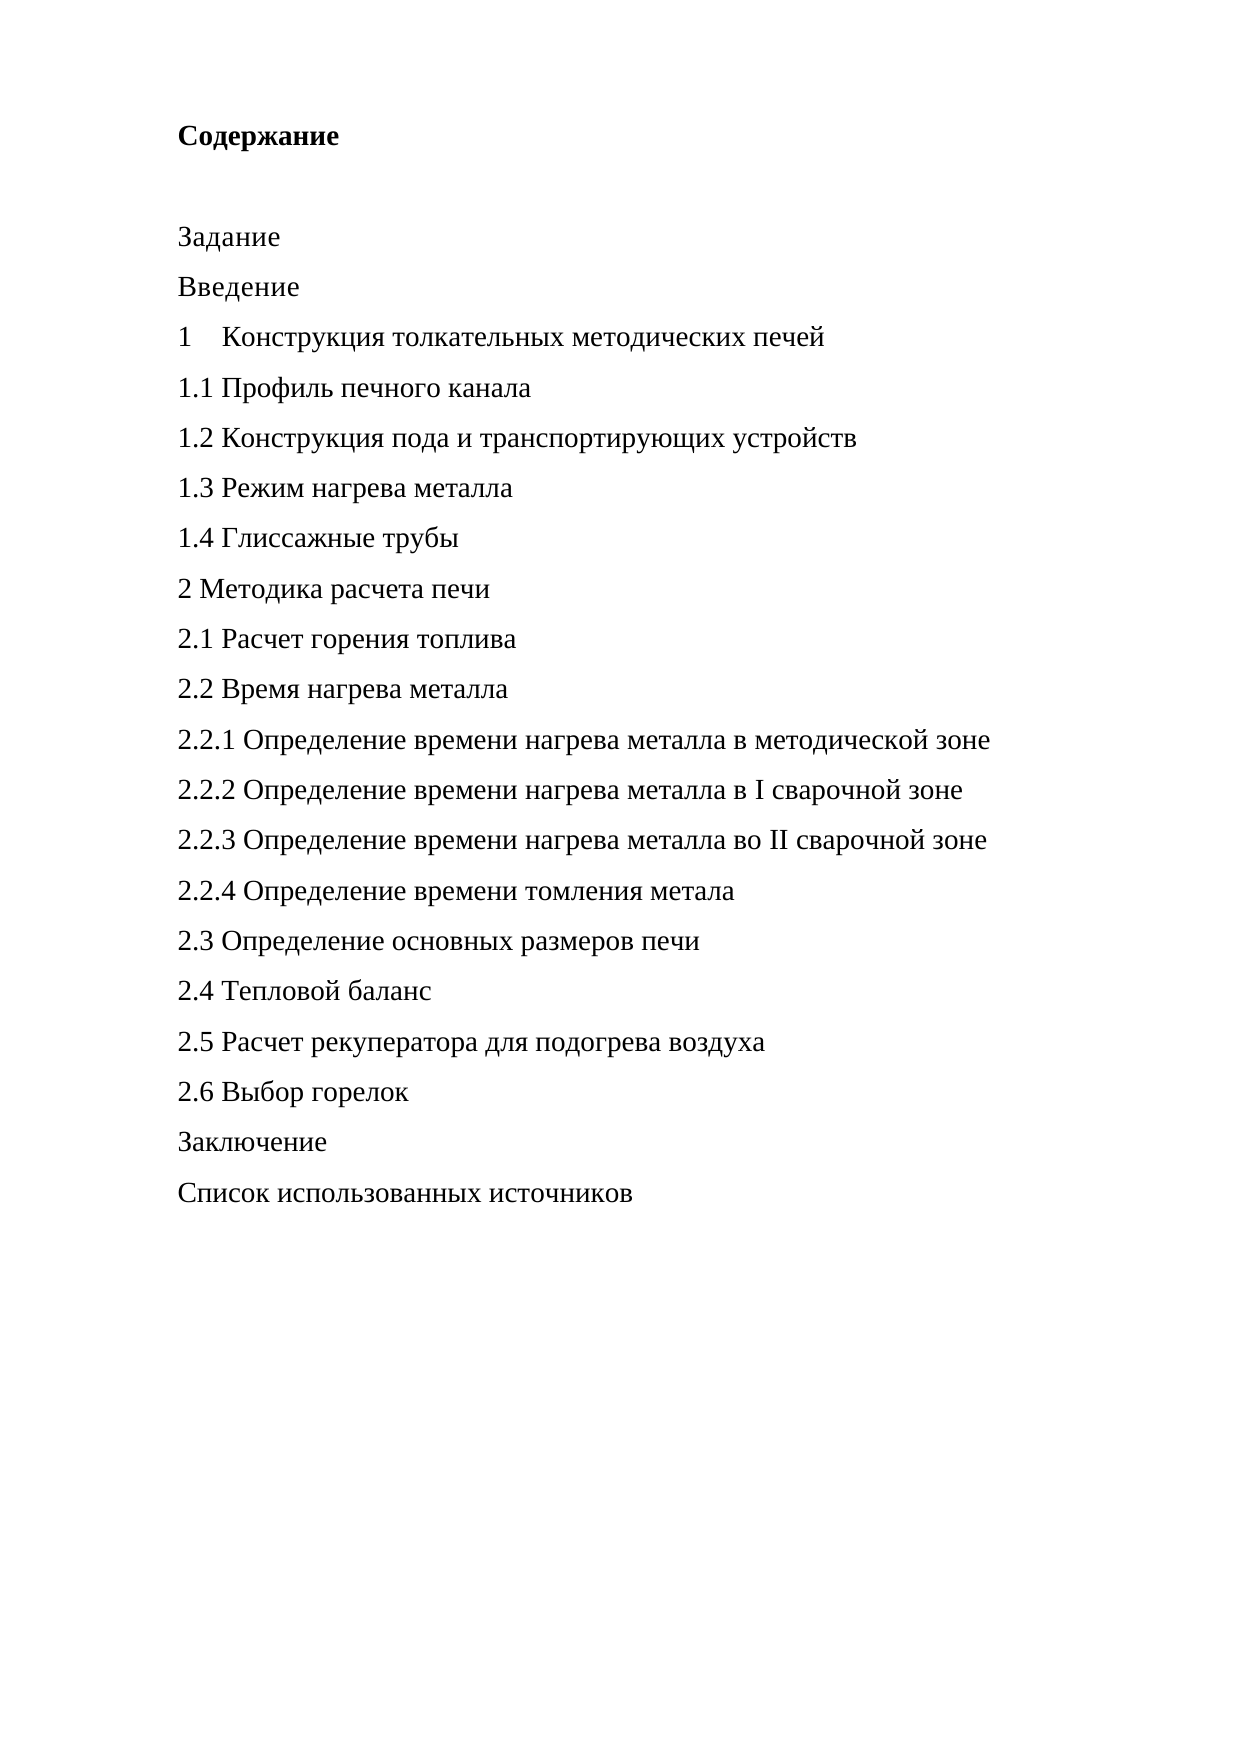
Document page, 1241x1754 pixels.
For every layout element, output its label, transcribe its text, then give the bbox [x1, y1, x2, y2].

list Конструкция толкательных методических печей [177, 319, 1152, 353]
text 2.2.2 Определение времени нагрева металла в I сварочной зоне [177, 772, 1152, 806]
text 2.4 Тепловой баланс [177, 973, 1152, 1007]
text 2.2 Время нагрева металла [177, 672, 1152, 705]
text 1.4 Глиссажные трубы [177, 521, 1152, 554]
text 1.3 Режим нагрева металла [177, 470, 1152, 504]
text Список использованных источников [177, 1175, 1152, 1208]
text 2.5 Расчет рекуператора для подогрева воздуха [177, 1024, 1152, 1057]
text 2.2.1 Определение времени нагрева металла в методической зоне [177, 722, 1152, 755]
text 1.2 Конструкция пода и транспортирующих устройств [177, 420, 1152, 453]
text 2 Методика расчета печи [177, 571, 1152, 604]
text 2.1 Расчет горения топлива [177, 621, 1152, 655]
text Содержание [177, 118, 1152, 152]
subtitle Введение [177, 269, 1152, 303]
subtitle Задание [177, 219, 1152, 252]
text 1.1 Профиль печного канала [177, 370, 1152, 403]
text 2.2.3 Определение времени нагрева металла во II сварочной зоне [177, 822, 1152, 856]
text 2.6 Выбор горелок [177, 1074, 1152, 1108]
text 2.3 Определение основных размеров печи [177, 923, 1152, 957]
text Заключение [177, 1124, 1152, 1158]
text 2.2.4 Определение времени томления метала [177, 873, 1152, 906]
